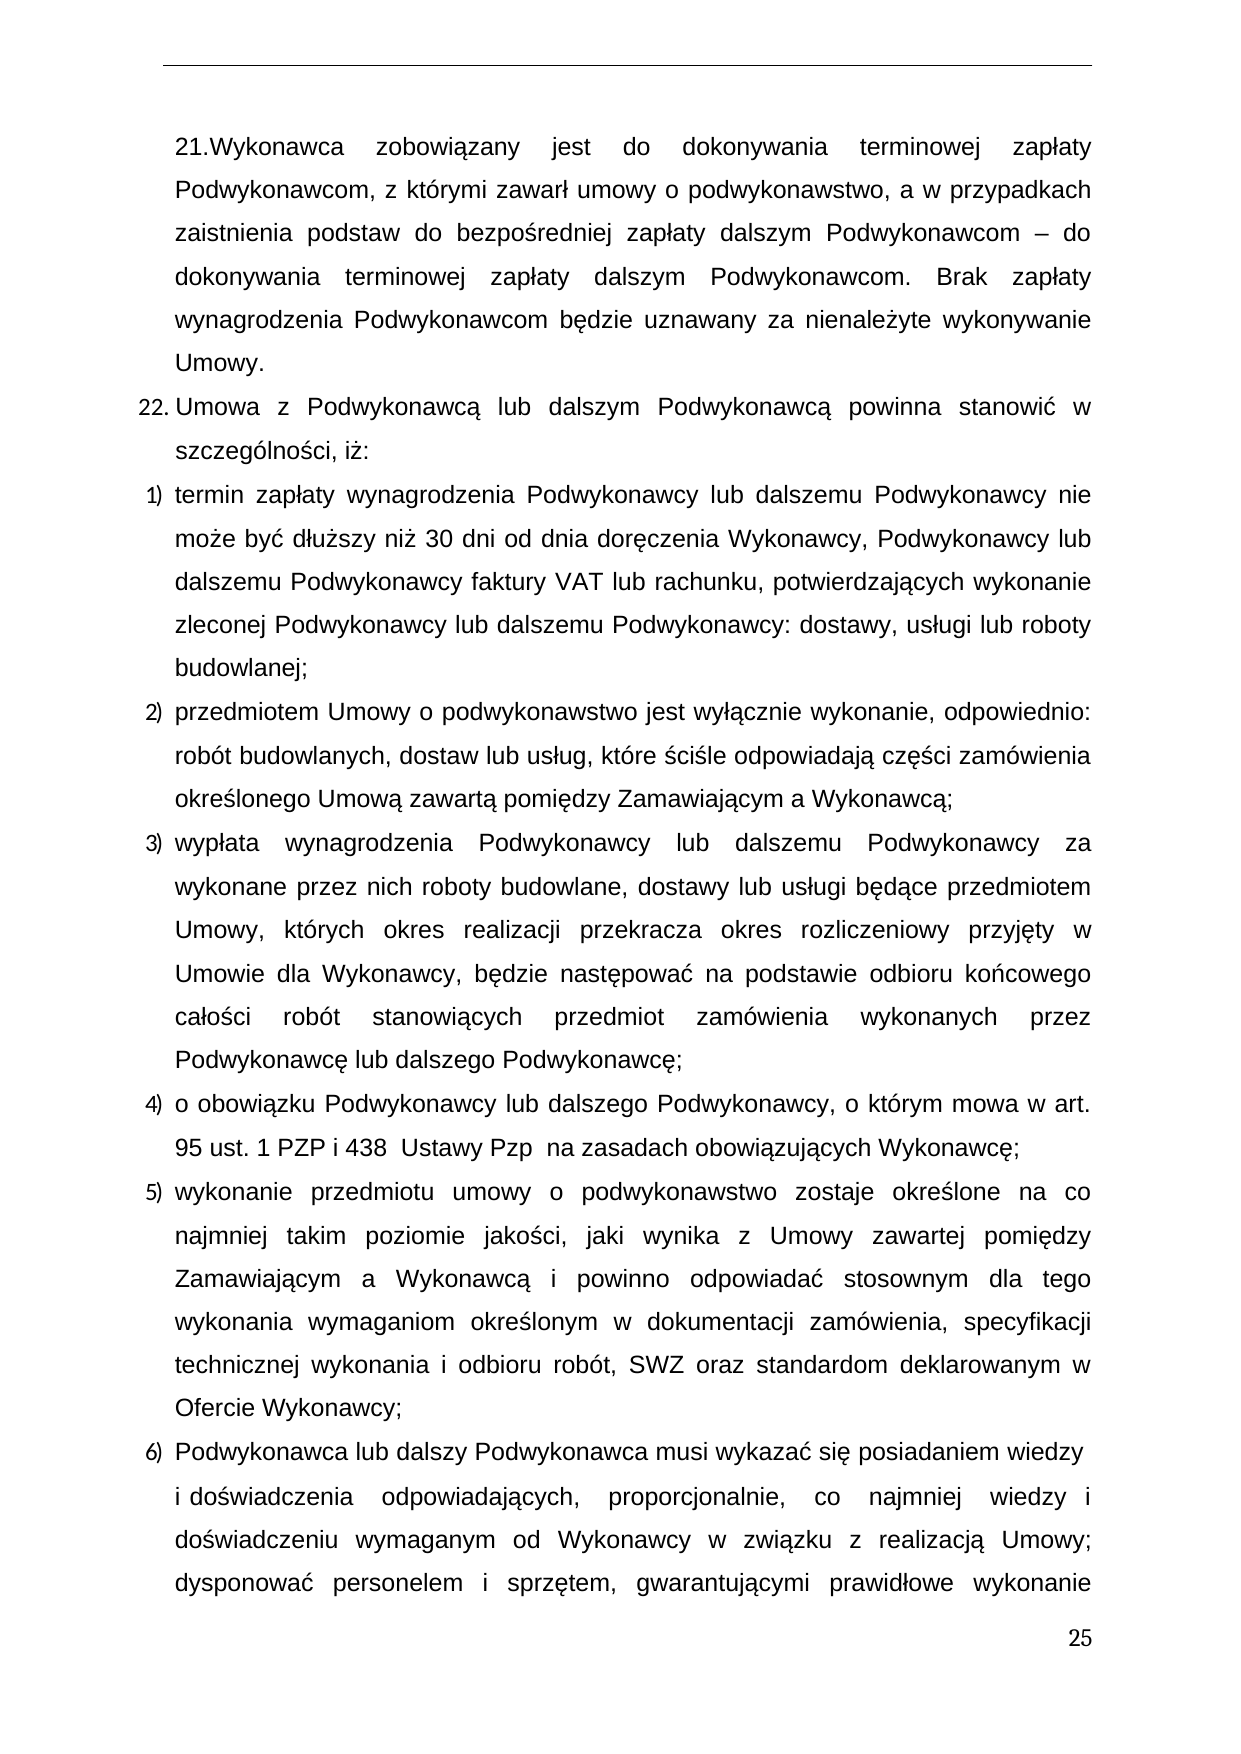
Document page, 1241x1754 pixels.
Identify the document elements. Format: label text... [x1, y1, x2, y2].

list wypłata wynagrodzenia Podwykonawcy lub dalszemu Podwykonawcy za wykonane przez nich roboty budowlane, dostawy lub usługi będące przedmiotem Umowy, których okres realizacji przekracza okres rozliczeniowy przyjęty w Umowie dla Wykonawcy, będzie następować na podstawie odbioru końcowego całości robót stanowiących przedmiot zamówienia wykonanych przez Podwykonawcę lub dalszego Podwykonawcę; [145, 827, 1092, 1074]
list o obowiązku Podwykonawcy lub dalszego Podwykonawcy, o którym mowa w art. 95 ust. 1 PZP i 438 Ustawy Pzp na zasadach obowiązujących Wykonawcę; [145, 1088, 1092, 1162]
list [145, 1437, 1092, 1596]
list termin zapłaty wynagrodzenia Podwykonawcy lub dalszemu Podwykonawcy nie może być dłuższy niż 30 dni od dnia doręczenia Wykonawcy, Podwykonawcy lub dalszemu Podwykonawcy faktury VAT lub rachunku, potwierdzających wykonanie zleconej Podwykonawcy lub dalszemu Podwykonawcy: dostawy, usługi lub roboty budowlanej; [145, 479, 1092, 682]
list przedmiotem Umowy o podwykonawstwo jest wyłącznie wykonanie, odpowiednio: robót budowlanych, dostaw lub usług, które ściśle odpowiadają części zamówienia określonego Umową zawartą pomiędzy Zamawiającym a Wykonawcą; [145, 696, 1092, 813]
list wykonanie przedmiotu umowy o podwykonawstwo zostaje określone na co najmniej takim poziomie jakości, jaki wynika z Umowy zawartej pomiędzy Zamawiającym a Wykonawcą i powinno odpowiadać stosownym dla tego wykonania wymaganiom określonym w dokumentacji zamówienia, specyfikacji technicznej wykonania i odbioru robót, SWZ oraz standardom deklarowanym w Ofercie Wykonawcy; [145, 1176, 1092, 1422]
text 21.Wykonawca zobowiązany jest do dokonywania terminowej zapłaty Podwykonawcom, z którymi zawarł umowy o podwykonawstwo, a w przypadkach zaistnienia podstaw do bezpośredniej zapłaty dalszym Podwykonawcom – do dokonywania terminowej zapłaty dalszym Podwykonawcom. Brak zapłaty wynagrodzenia Podwykonawcom będzie uznawany za nienależyte wykonywanie Umowy. [174, 132, 1092, 377]
list Umowa z Podwykonawcą lub dalszym Podwykonawcą powinna stanowić w szczególności, iż: [138, 391, 1092, 464]
